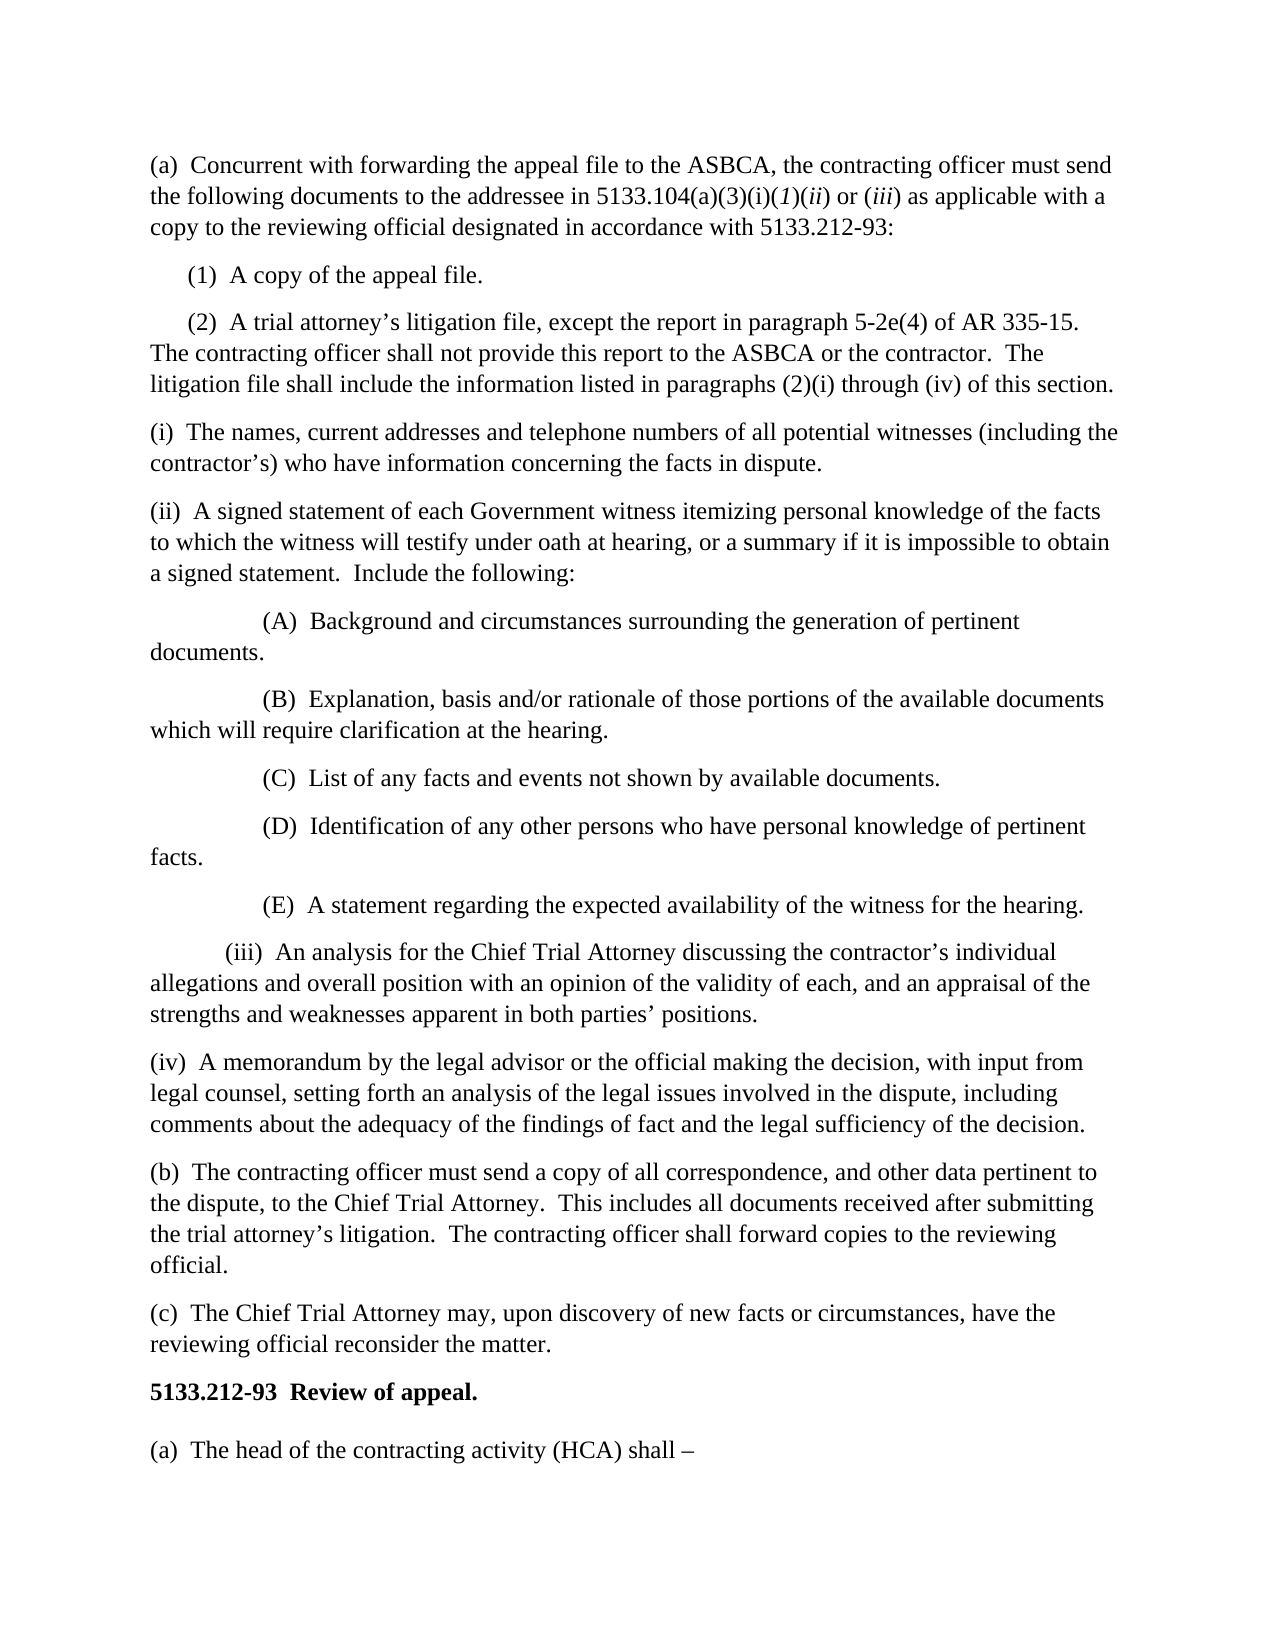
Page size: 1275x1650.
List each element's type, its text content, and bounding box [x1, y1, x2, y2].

list (iv) A memorandum by the legal advisor or the official making the decision, with input from legal counsel, setting forth an analysis of the legal issues involved in the dispute, including comments about the adequacy of the findings of fact and the legal sufficiency of the decision. [150, 1047, 1125, 1138]
list (c) The Chief Trial Attorney may, upon discovery of new facts or circumstances, have the reviewing official reconsider the matter. [150, 1298, 1125, 1358]
list (iii) An analysis for the Chief Trial Attorney discussing the contractor’s individual allegations and overall position with an opinion of the validity of each, and an appraisal of the strengths and weaknesses apparent in both parties’ positions. [150, 937, 1125, 1028]
list (B) Explanation, basis and/or rationale of those portions of the available documents which will require clarification at the hearing. [150, 684, 1125, 744]
list (a) The head of the contracting activity (HCA) shall – [150, 1435, 1125, 1463]
list (C) List of any facts and events not shown by available documents. [150, 763, 1125, 792]
list (E) A statement regarding the expected availability of the witness for the hearing. [150, 890, 1125, 918]
list (A) Background and circumstances surrounding the generation of pertinent documents. [150, 606, 1125, 666]
list (i) The names, current addresses and telephone numbers of all potential witnesses (including the contractor’s) who have information concerning the facts in dispute. [150, 417, 1125, 477]
list (1) A copy of the appeal file. [150, 260, 1125, 288]
list (2) A trial attorney’s litigation file, except the report in paragraph 5-2e(4) of AR 335-15. The contracting officer shall not provide this report to the ASBCA or the contractor. The litigation file shall include the information listed in paragraphs (2)(i) through (iv) of this section. [150, 307, 1125, 398]
list (b) The contracting officer must send a copy of all correspondence, and other data pertinent to the dispute, to the Chief Trial Attorney. This includes all documents received after submitting the trial attorney’s litigation. The contracting officer shall forward copies to the reviewing official. [150, 1157, 1125, 1279]
list (a) Concurrent with forwarding the appeal file to the ASBCA, the contracting officer must send the following documents to the addressee in 5133.104(a)(3)(i)(1)(ii) or (iii) as applicable with a copy to the reviewing official designated in accordance with 5133.212-93: [150, 150, 1125, 241]
list (D) Identification of any other persons who have personal knowledge of pertinent facts. [150, 811, 1125, 871]
subtitle 5133.212-93 Review of appeal. [150, 1377, 1125, 1405]
list (ii) A signed statement of each Government witness itemizing personal knowledge of the facts to which the witness will testify under oath at hearing, or a summary if it is impossible to obtain a signed statement. Include the following: [150, 496, 1125, 587]
